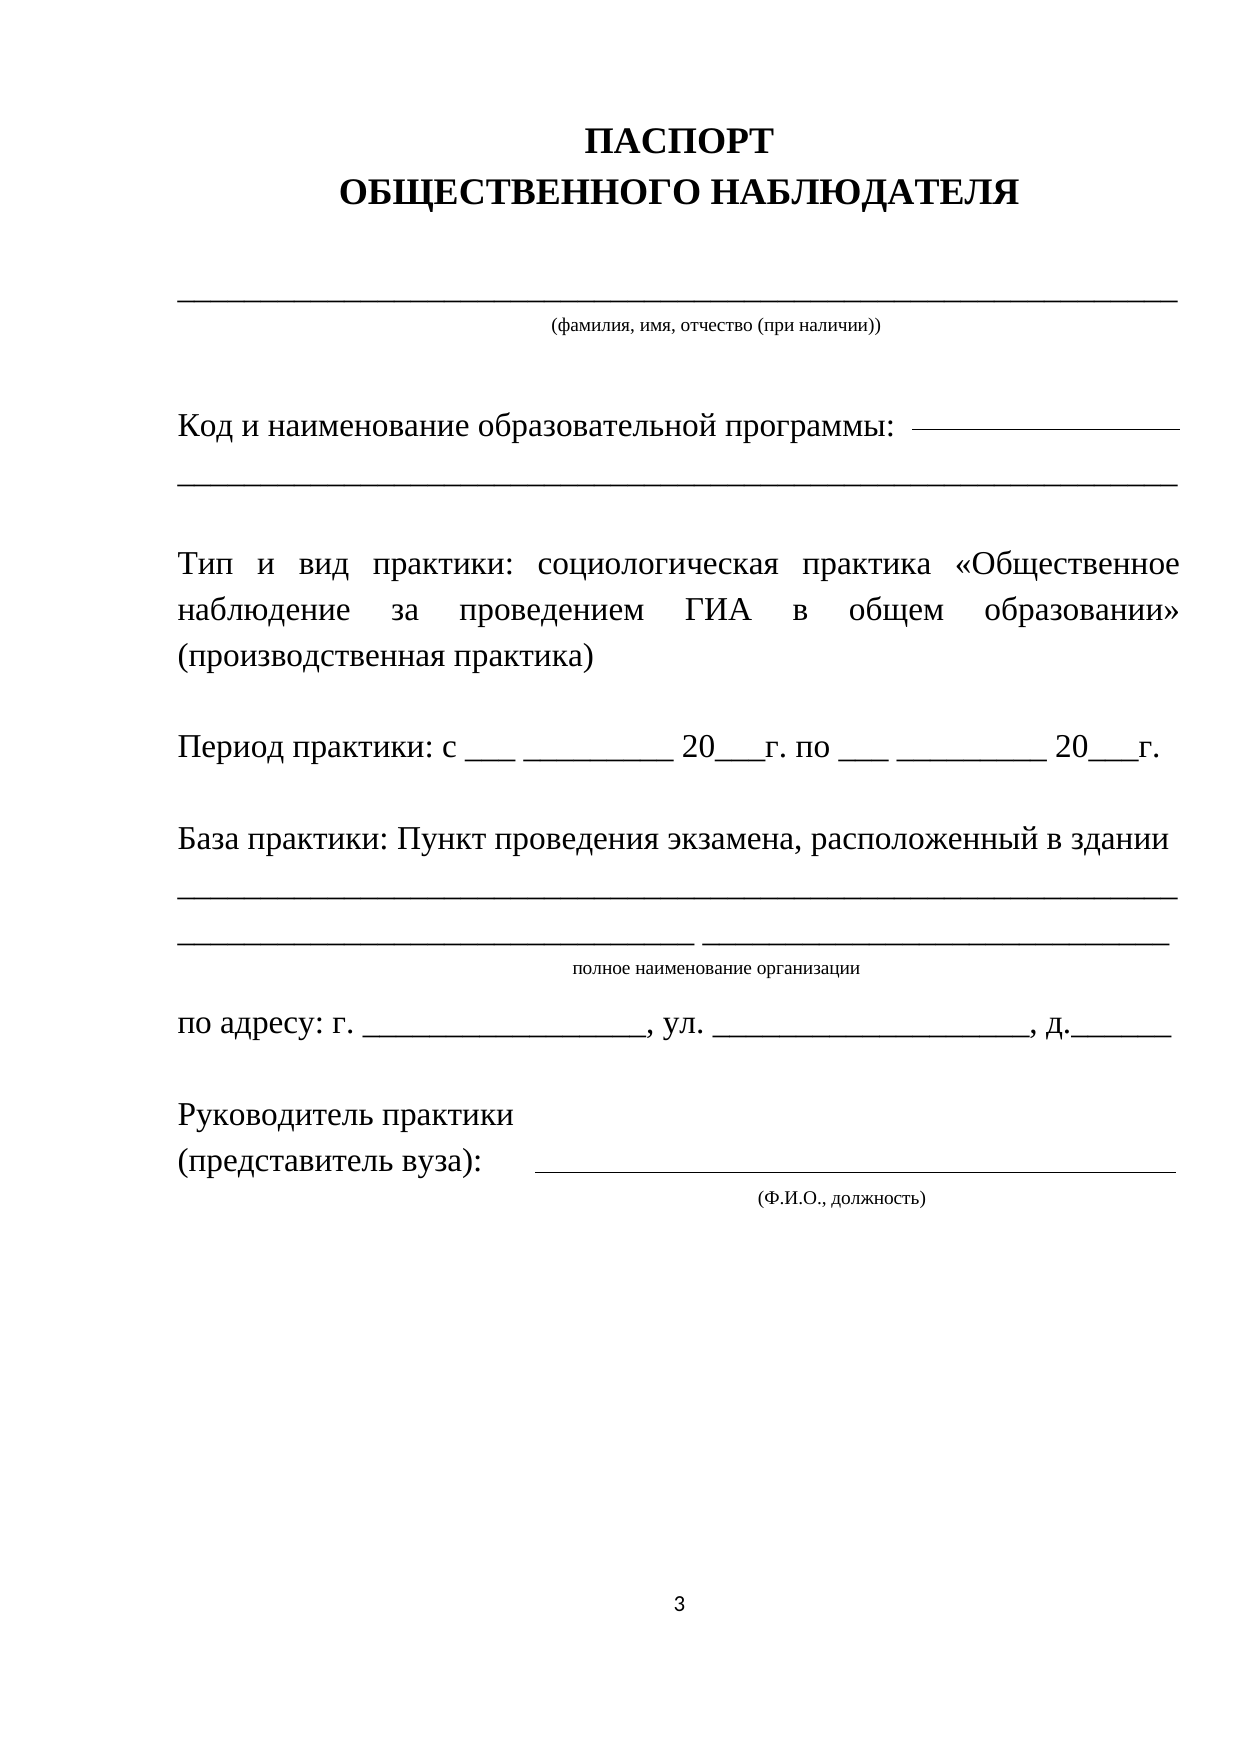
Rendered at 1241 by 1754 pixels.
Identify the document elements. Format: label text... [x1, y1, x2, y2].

text Период практики: с ___ _________ 20___г. по ___ _________ 20___г. [177, 727, 1181, 765]
text (Ф.И.О., должность) [177, 1186, 1181, 1224]
text Тип и вид практики: социологическая практика «Общественное наблюдение за проведением ГИА в общем образовании» (производственная практика) [177, 543, 1181, 673]
text Код и наименование образовательной программы: ____________________________________________________________ [177, 405, 1181, 489]
text полное наименование организации [177, 956, 1181, 995]
text по адресу: г. _________________, ул. ___________________, д.______ [177, 1002, 1181, 1041]
text (фамилия, имя, отчество (при наличии)) [177, 313, 1181, 352]
text База практики: Пункт проведения экзамена, расположенный в здании ___________________________________________________________________________________________ ____________________________ [177, 819, 1181, 949]
text Руководитель практики (представитель вуза): [177, 1094, 1181, 1178]
text ____________________________________________________________ [177, 267, 1181, 306]
text ОБЩЕСТВЕННОГО НАБЛЮДАТЕЛЯ [177, 170, 1181, 213]
text ПАСПОРТ [177, 118, 1181, 161]
